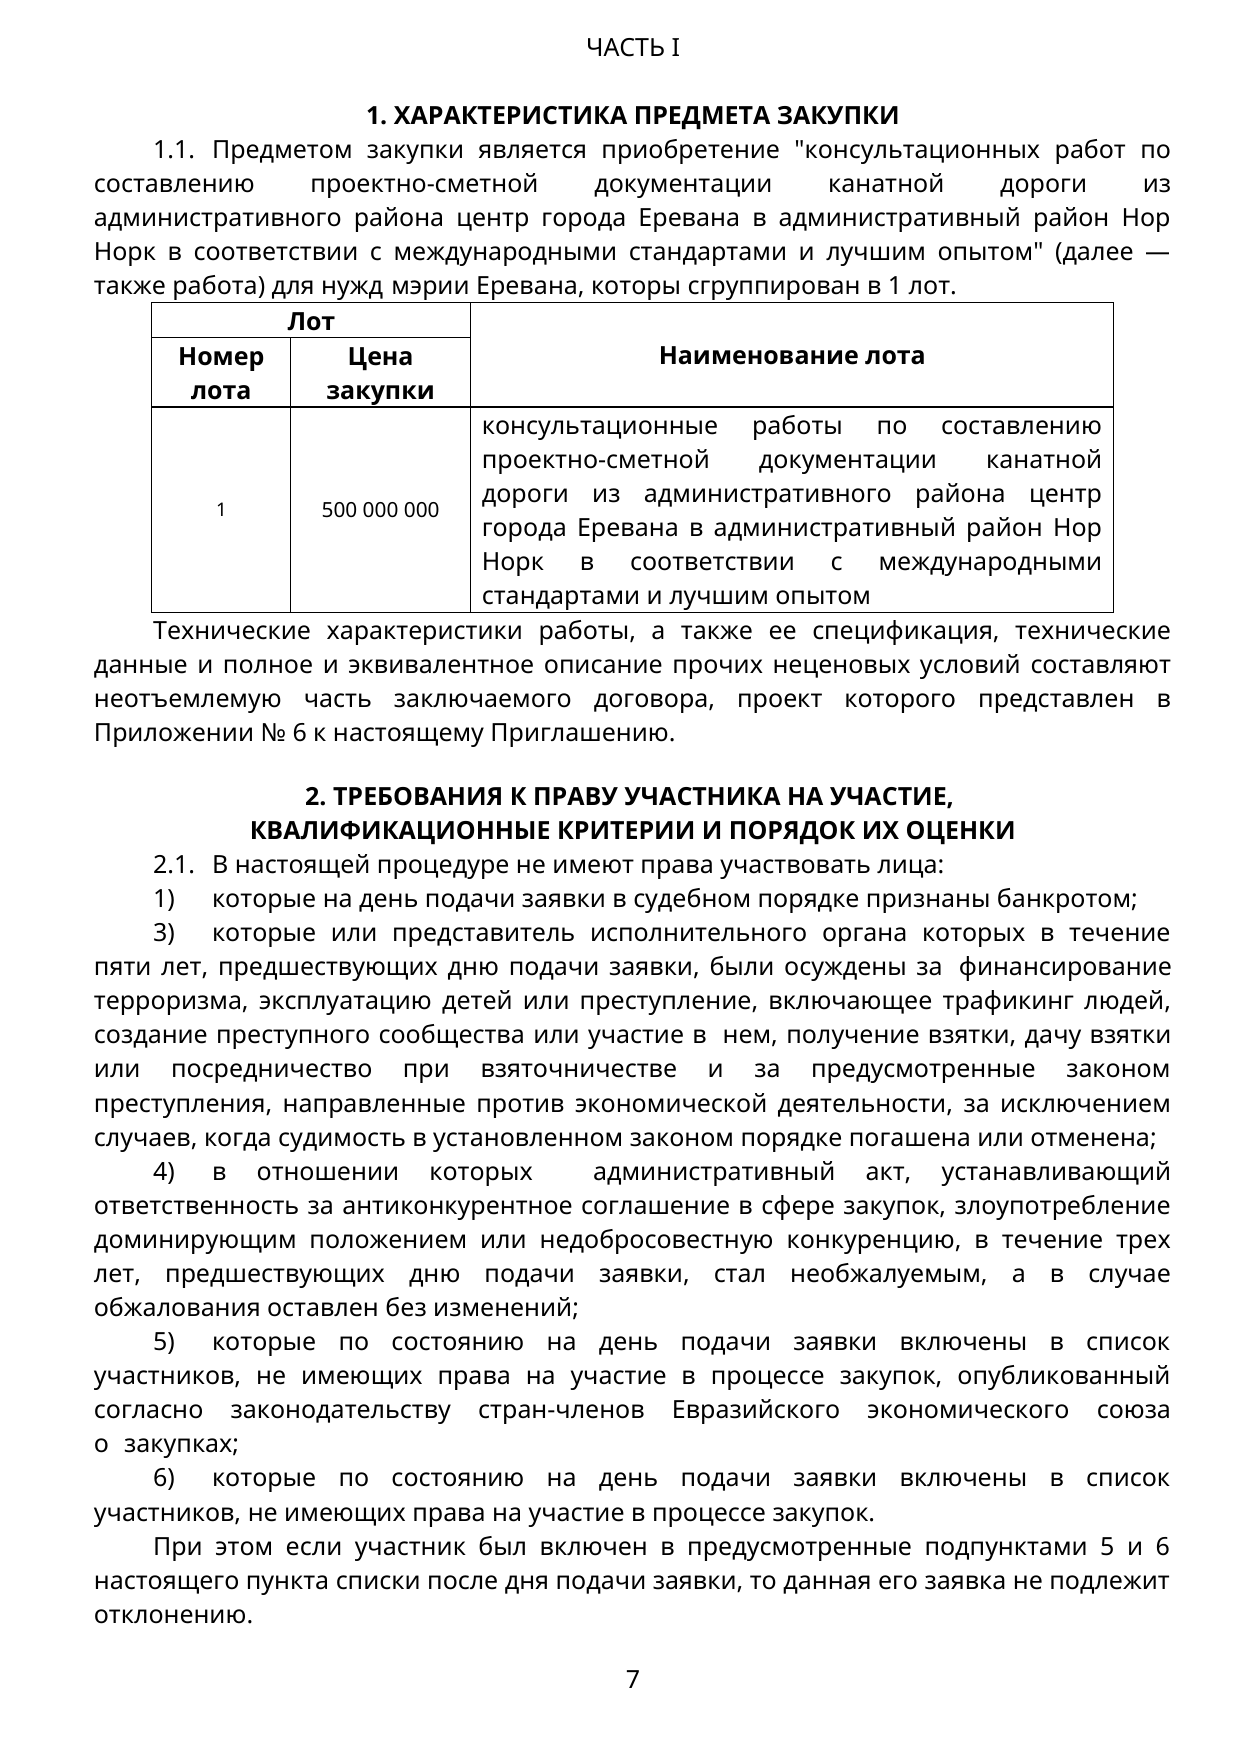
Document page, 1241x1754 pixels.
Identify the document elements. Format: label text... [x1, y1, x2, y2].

table_cell консультационные работы по составлению проектно-сметной документации канатной дороги из административного района центр города Еревана в административный район Нор Норк в соответствии с международными стандартами и лучшим опытом [471, 408, 1113, 612]
table_header Лот [152, 303, 470, 337]
text ЧАСТЬ I [94, 29, 1172, 64]
text 2.1. В настоящей процедуре не имеют права участвовать лица: [94, 846, 1172, 880]
text 2. ТРЕБОВАНИЯ К ПРАВУ УЧАСТНИКА НА УЧАСТИЕ, КВАЛИФИКАЦИОННЫЕ КРИТЕРИИ И ПОРЯДОК ИХ ОЦЕНКИ [94, 778, 1172, 846]
table_cell Цена закупки [291, 338, 470, 406]
text 1) которые на день подачи заявки в судебном порядке признаны банкротом; [94, 880, 1172, 914]
text Технические характеристики работы, а также ее спецификация, технические данные и полное и эквивалентное описание прочих неценовых условий составляют неотъемлемую часть заключаемого договора, проект которого представлен в Приложении № 6 к настоящему Приглашению. [94, 613, 1172, 749]
subtitle 1.1. Предметом закупки является приобретение "консультационных работ по составлению проектно-сметной документации канатной дороги из административного района центр города Еревана в административный район Нор Норк в соответствии с международными стандартами и лучшим опытом" (далее — также работа) для нужд мэрии Еревана, которы сгруппирован в 1 лот. [94, 132, 1172, 302]
table_cell Номер лота [152, 338, 290, 406]
text 3) которые или представитель исполнительного органа которых в течение пяти лет, предшествующих дню подачи заявки, были осуждены за финансирование терроризма, эксплуатацию детей или преступление, включающее трафикинг людей, создание преступного сообщества или участие в нем, получение взятки, дачу взятки или посредничество при взяточничестве и за предусмотренные законом преступления, направленные против экономической деятельности, за исключением случаев, когда судимость в установленном законом порядке погашена или отменена; [94, 914, 1172, 1153]
table_cell 500 000 000 [291, 408, 470, 612]
text При этом если участник был включен в предусмотренные подпунктами 5 и 6 настоящего пункта списки после дня подачи заявки, то данная его заявка не подлежит отклонению. [94, 1528, 1172, 1630]
table_cell 1 [152, 408, 290, 612]
text 5) которые по состоянию на день подачи заявки включены в список участников, не имеющих права на участие в процессе закупок, опубликованный согласно законодательству стран-членов Евразийского экономического союза о закупках; [94, 1324, 1172, 1460]
table_header Наименование лота [471, 303, 1113, 406]
text 4) в отношении которых административный акт, устанавливающий ответственность за антиконкурентное соглашение в сфере закупок, злоупотребление доминирующим положением или недобросовестную конкуренцию, в течение трех лет, предшествующих дню подачи заявки, стал необжалуемым, а в случае обжалования оставлен без изменений; [94, 1153, 1172, 1324]
text 6) которые по состоянию на день подачи заявки включены в список участников, не имеющих права на участие в процессе закупок. [94, 1460, 1172, 1528]
text 1. ХАРАКТЕРИСТИКА ПРЕДМЕТА ЗАКУПКИ [94, 98, 1172, 132]
